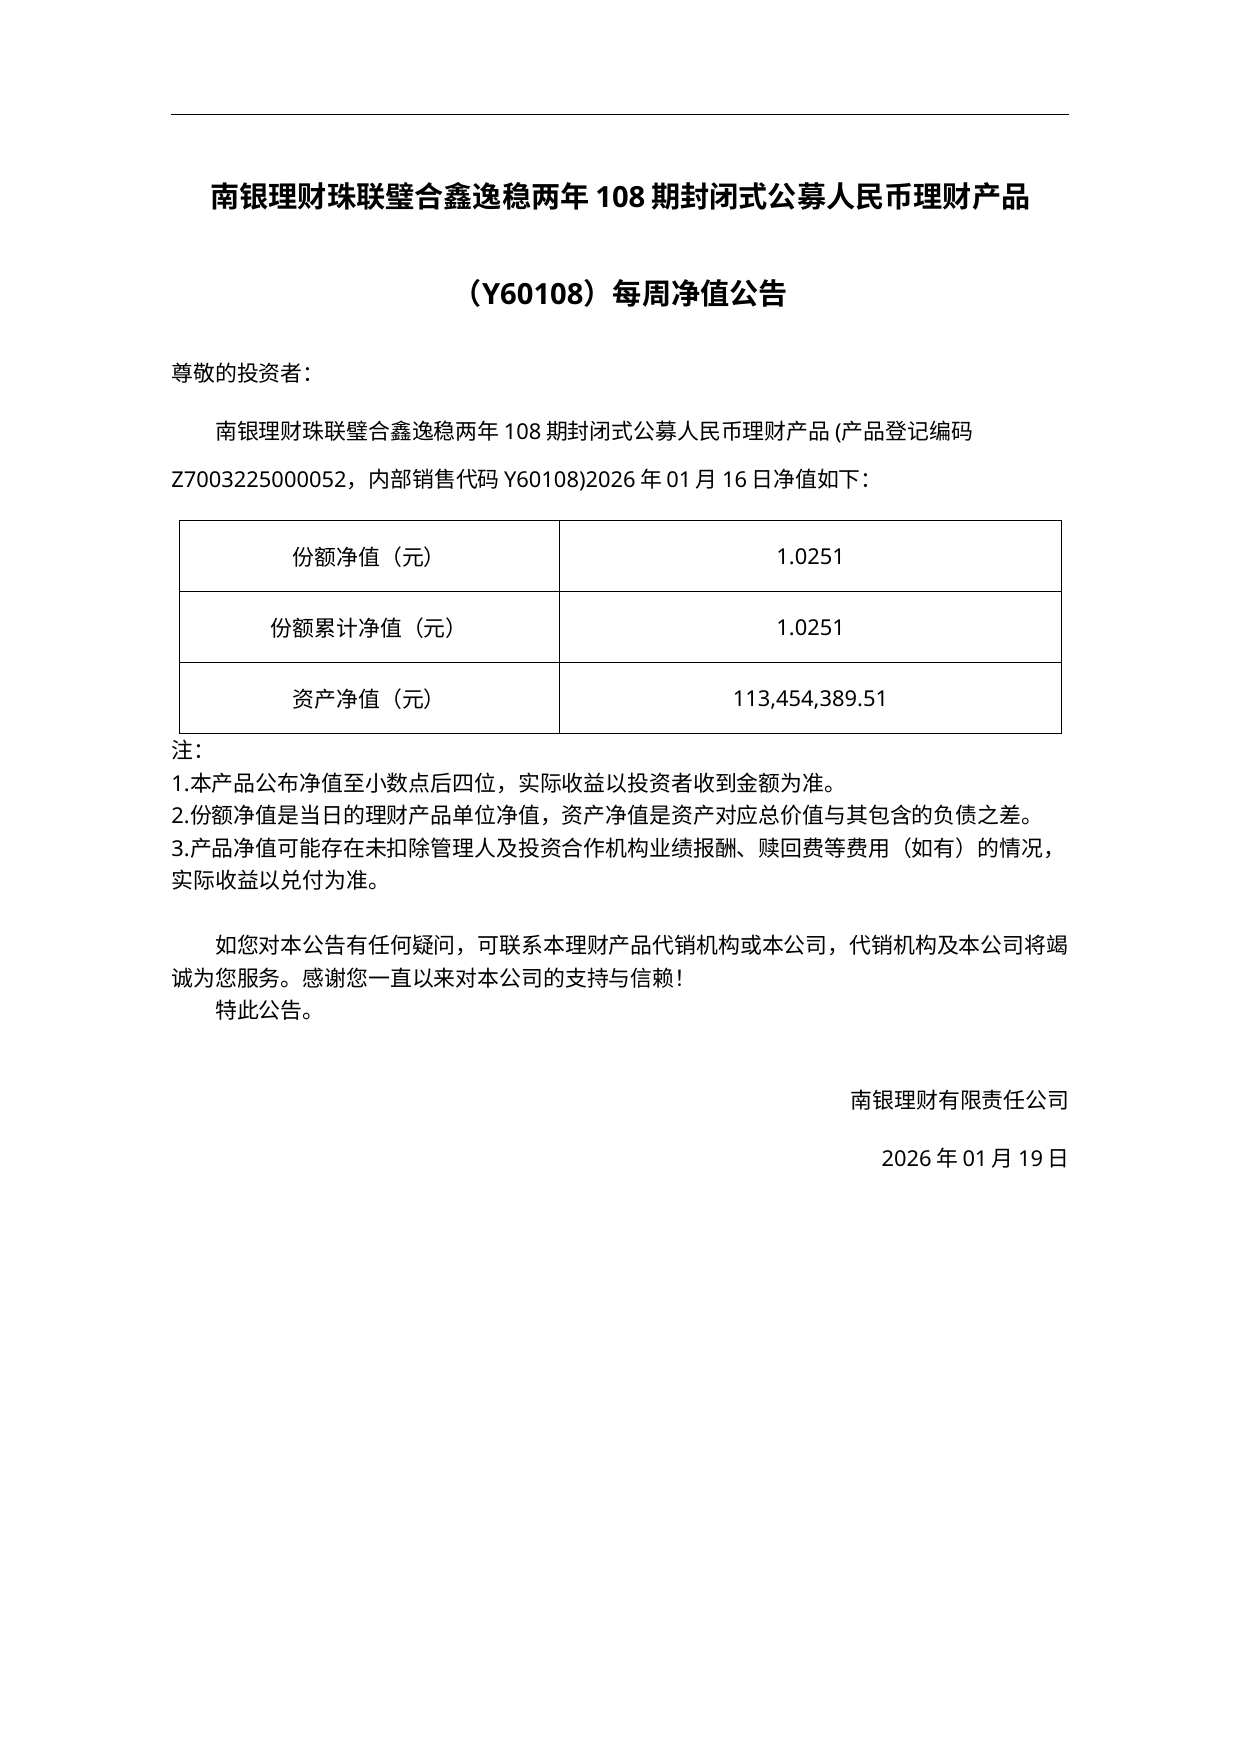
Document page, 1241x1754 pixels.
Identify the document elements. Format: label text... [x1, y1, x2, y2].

text 尊敬的投资者： [171, 355, 1069, 388]
text 注： [171, 733, 1069, 765]
text 南银理财珠联璧合鑫逸稳两年108期封闭式公募人民币理财产品（Y60108）每周净值公告 [171, 162, 1069, 324]
text 特此公告。 [171, 993, 1069, 1025]
table_cell 1.0251 [560, 592, 1061, 662]
table_cell 份额累计净值（元） [180, 592, 559, 662]
text 2.份额净值是当日的理财产品单位净值，资产净值是资产对应总价值与其包含的负债之差。 [171, 798, 1069, 830]
table_cell 资产净值（元） [180, 663, 559, 733]
table_header 份额净值（元） [180, 521, 559, 591]
text 如您对本公告有任何疑问，可联系本理财产品代销机构或本公司，代销机构及本公司将竭诚为您服务。感谢您一直以来对本公司的支持与信赖！ [171, 928, 1069, 993]
table_cell 113,454,389.51 [560, 663, 1061, 733]
table_header 1.0251 [560, 521, 1061, 591]
text 南银理财有限责任公司 [171, 1082, 1069, 1115]
text 南银理财珠联璧合鑫逸稳两年108期封闭式公募人民币理财产品 (产品登记编码Z7003225000052，内部销售代码Y60108)2026年01月16日净值如下： [171, 413, 1069, 494]
text 1.本产品公布净值至小数点后四位，实际收益以投资者收到金额为准。 [171, 765, 1069, 798]
text 3.产品净值可能存在未扣除管理人及投资合作机构业绩报酬、赎回费等费用（如有）的情况，实际收益以兑付为准。 [171, 830, 1069, 895]
text 2026年01月19日 [171, 1140, 1069, 1173]
